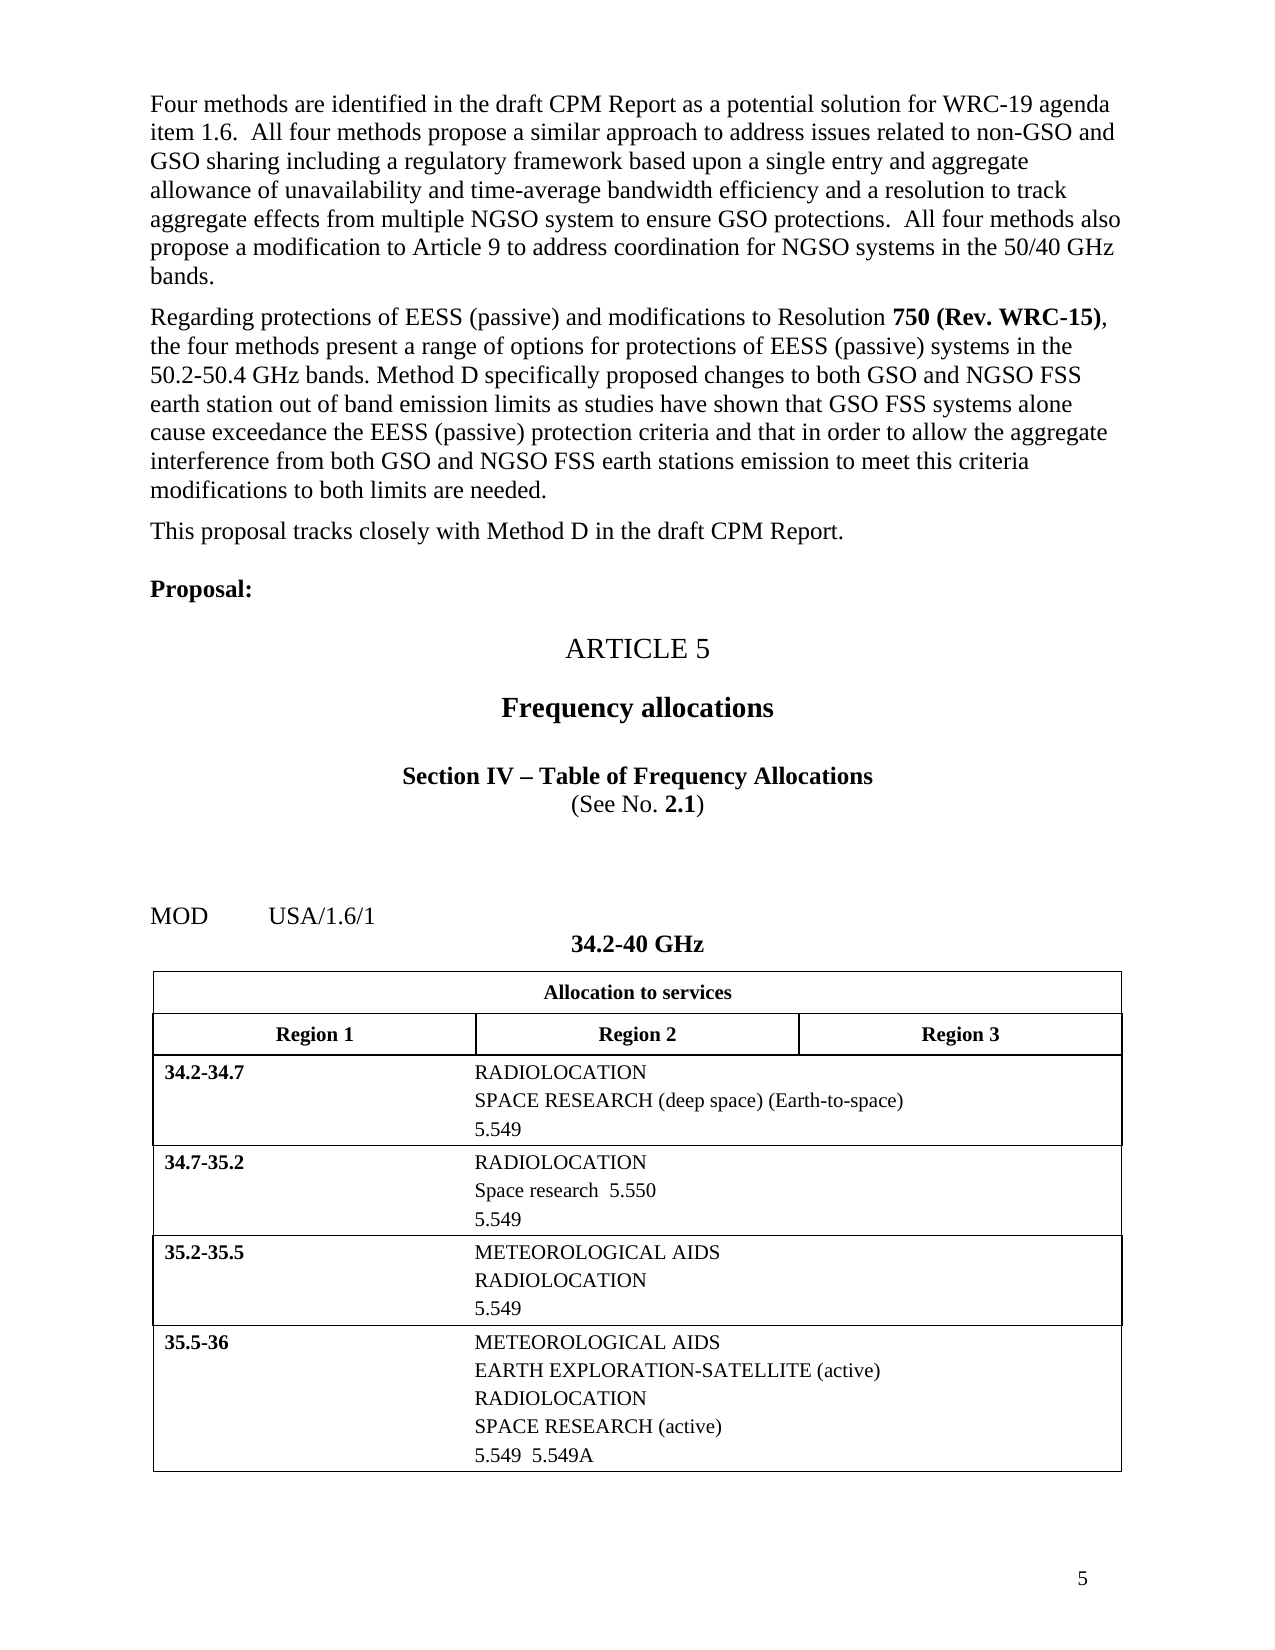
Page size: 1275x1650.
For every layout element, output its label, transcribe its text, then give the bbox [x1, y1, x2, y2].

text Section IV – Table of Frequency Allocations (See No. 2.1) [150, 761, 1125, 876]
text Regarding protections of EESS (passive) and modifications to Resolution 750 (Rev. WRC-15), the four methods present a range of options for protections of EESS (passive) systems in the 50.2-50.4 GHz bands. Method D specifically proposed changes to both GSO and NGSO FSS earth station out of band emission limits as studies have shown that GSO FSS systems alone cause exceedance the EESS (passive) protection criteria and that in order to allow the aggregate interference from both GSO and NGSO FSS earth stations emission to meet this criteria modifications to both limits are needed. [150, 302, 1125, 504]
table_cell Region 3 [800, 1014, 1121, 1054]
text ARTICLE 5 [150, 631, 1125, 665]
text Proposal: [150, 574, 1125, 602]
text MOD USA/1.6/1 [150, 901, 1125, 929]
text Four methods are identified in the draft CPM Report as a potential solution for WRC-19 agenda item 1.6. All four methods propose a similar approach to address issues related to non-GSO and GSO sharing including a regulatory framework based upon a single entry and aggregate allowance of unavailability and time-average bandwidth efficiency and a resolution to track aggregate effects from multiple NGSO system to ensure GSO protections. All four methods also propose a modification to Article 9 to address coordination for NGSO systems in the 50/40 GHz bands. [150, 89, 1125, 290]
table_cell 35.2-35.5 METEOROLOGICAL AIDS RADIOLOCATION 5.549 [154, 1236, 1121, 1324]
table_cell 35.5-36 METEOROLOGICAL AIDS EARTH EXPLORATION-SATELLITE (active) RADIOLOCATION SPACE RESEARCH (active) 5.549 5.549A [154, 1326, 1121, 1471]
table_cell Region 1 [154, 1014, 475, 1054]
table_cell 34.2-34.7 RADIOLOCATION SPACE RESEARCH (deep space) (Earth-to-space) 5.549 [154, 1056, 1121, 1145]
title Frequency allocations [150, 690, 1125, 723]
table_cell Region 2 [477, 1014, 798, 1054]
table_cell 34.7-35.2 RADIOLOCATION Space research 5.550 5.549 [154, 1146, 1121, 1235]
table_header Allocation to services [154, 972, 1121, 1013]
text This proposal tracks closely with Method D in the draft CPM Report. [150, 516, 1125, 545]
title 34.2-40 GHz [150, 929, 1125, 958]
